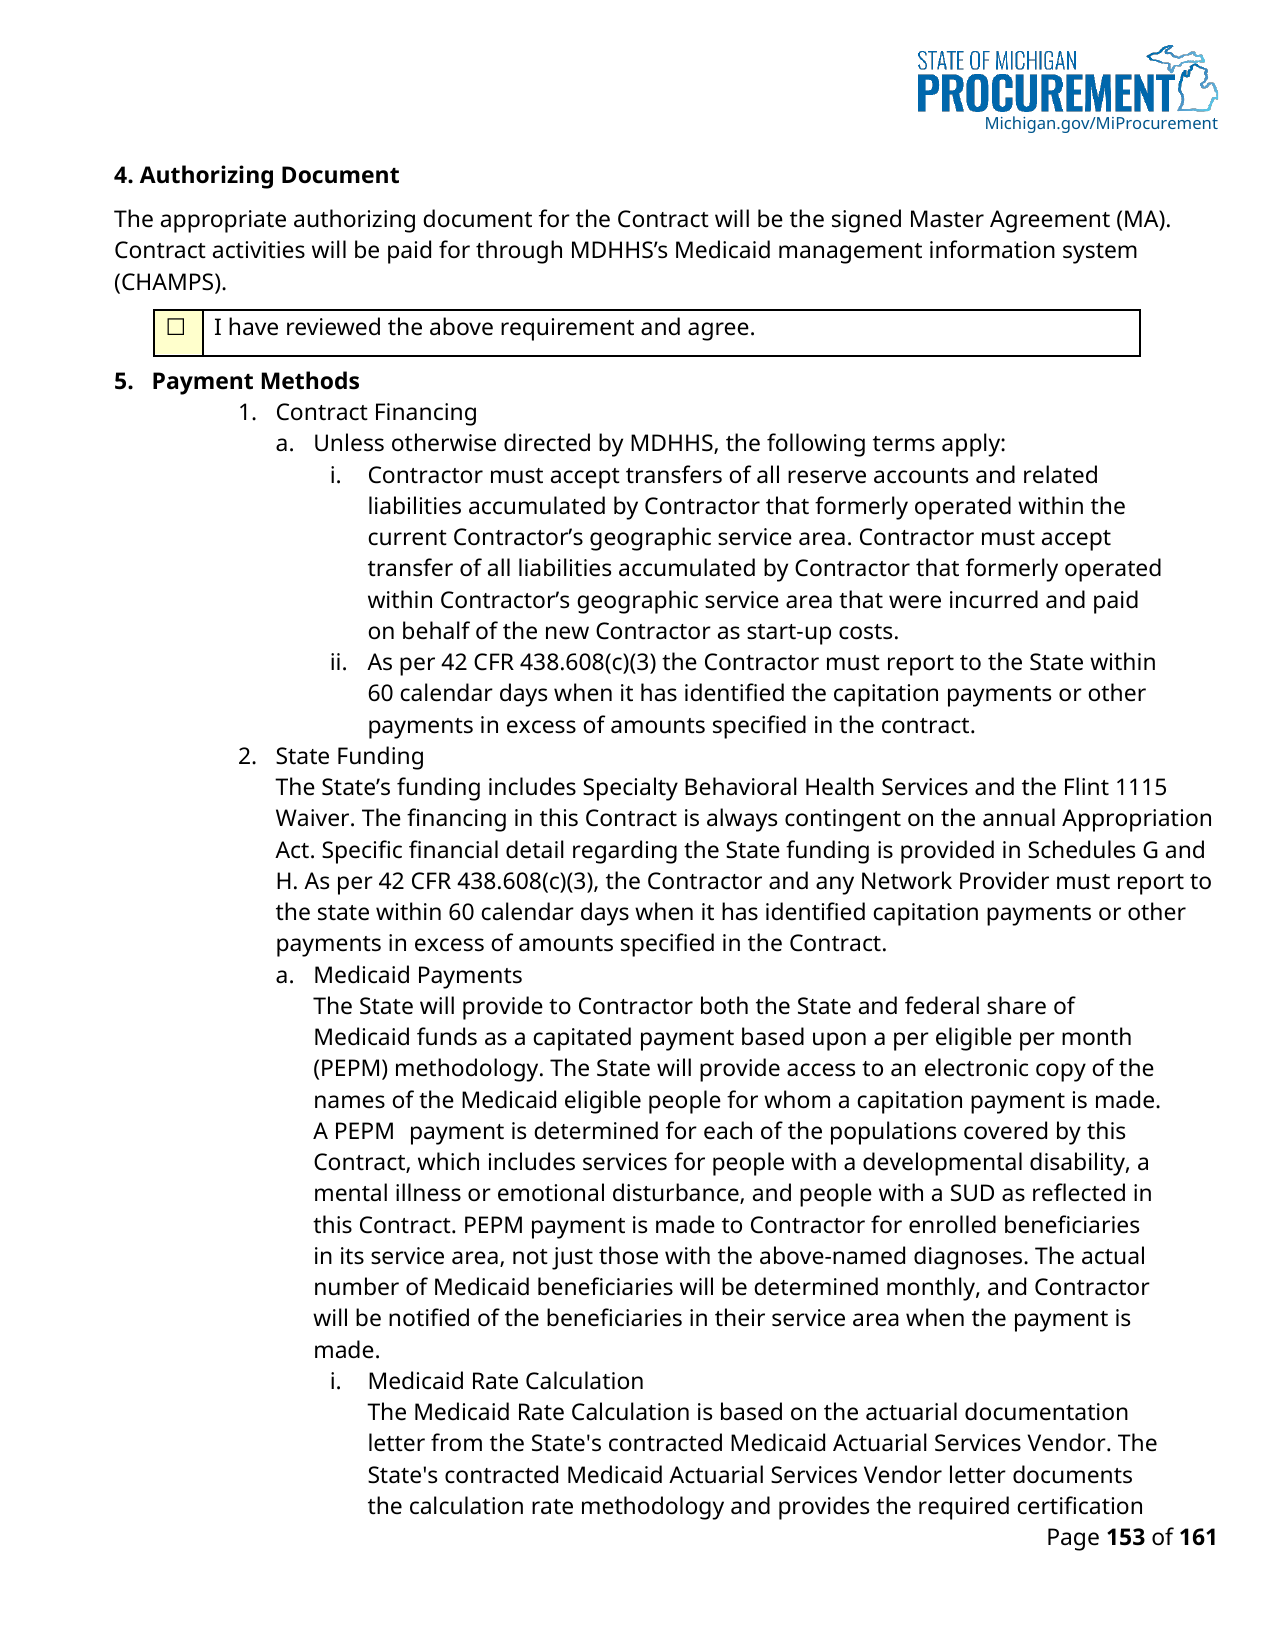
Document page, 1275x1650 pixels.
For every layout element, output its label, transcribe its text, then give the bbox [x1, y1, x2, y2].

table_header I have reviewed the above requirement and agree. [204, 311, 1139, 354]
list Contract Financing [238, 396, 1164, 427]
list The State’s funding includes Specialty Behavioral Health Services and the Flint 1115 Waiver. The financing in this Contract is always contingent on the annual Appropriation Act. Specific financial detail regarding the State funding is provided in Schedules G and H. As per 42 CFR 438.608(c)(3), the Contractor and any Network Provider must report to the state within 60 calendar days when it has identified capitation payments or other payments in excess of amounts specified in the Contract. [275, 771, 1218, 959]
list Contractor must accept transfers of all reserve accounts and related liabilities accumulated by Contractor that formerly operated within the current Contractor’s geographic service area. Contractor must accept transfer of all liabilities accumulated by Contractor that formerly operated within Contractor’s geographic service area that were incurred and paid on behalf of the new Contractor as start-​up costs. [329, 459, 1164, 646]
list State Funding [238, 740, 1164, 771]
list Medicaid Rate Calculation [329, 1365, 1164, 1396]
list As per 42 CFR 438.608(c)(3) the Contractor must report to the State within 60 calendar days when it has identified the capitation payments or other payments in excess of amounts specified in the contract. [329, 646, 1164, 740]
subtitle Payment Methods [114, 365, 1164, 396]
picture [918, 45, 1219, 112]
table_header [155, 311, 202, 354]
subtitle 4. Authorizing Document [114, 159, 1164, 190]
text The appropriate authorizing document for the Contract will be the signed Master Agreement (MA). Contract activities will be paid for through MDHHS’s Medicaid management information system (CHAMPS). [114, 203, 1218, 297]
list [367, 1396, 1164, 1521]
list Unless otherwise directed by MDHHS, the following terms apply: [275, 427, 1164, 459]
list The State will provide to Contractor both the State and federal share of Medicaid funds as a capitated payment based upon a per eligible per month (PEPM) methodology. The State will provide access to an electronic copy of the names of the Medicaid eligible people for whom a capitation payment is made. A PEPM payment is determined for each of the populations covered by this Contract, which includes services for people with a developmental disability, a mental illness or emotional disturbance, and people with a SUD as reflected in this Contract. PEPM payment is made to Contractor for enrolled beneficiaries in its service area, not just those with the above-​named diagnoses. The actual number of Medicaid beneficiaries will be determined monthly, and Contractor will be notified of the beneficiaries in their service area when the payment is made. [313, 990, 1164, 1365]
list Medicaid Payments [275, 959, 1164, 990]
